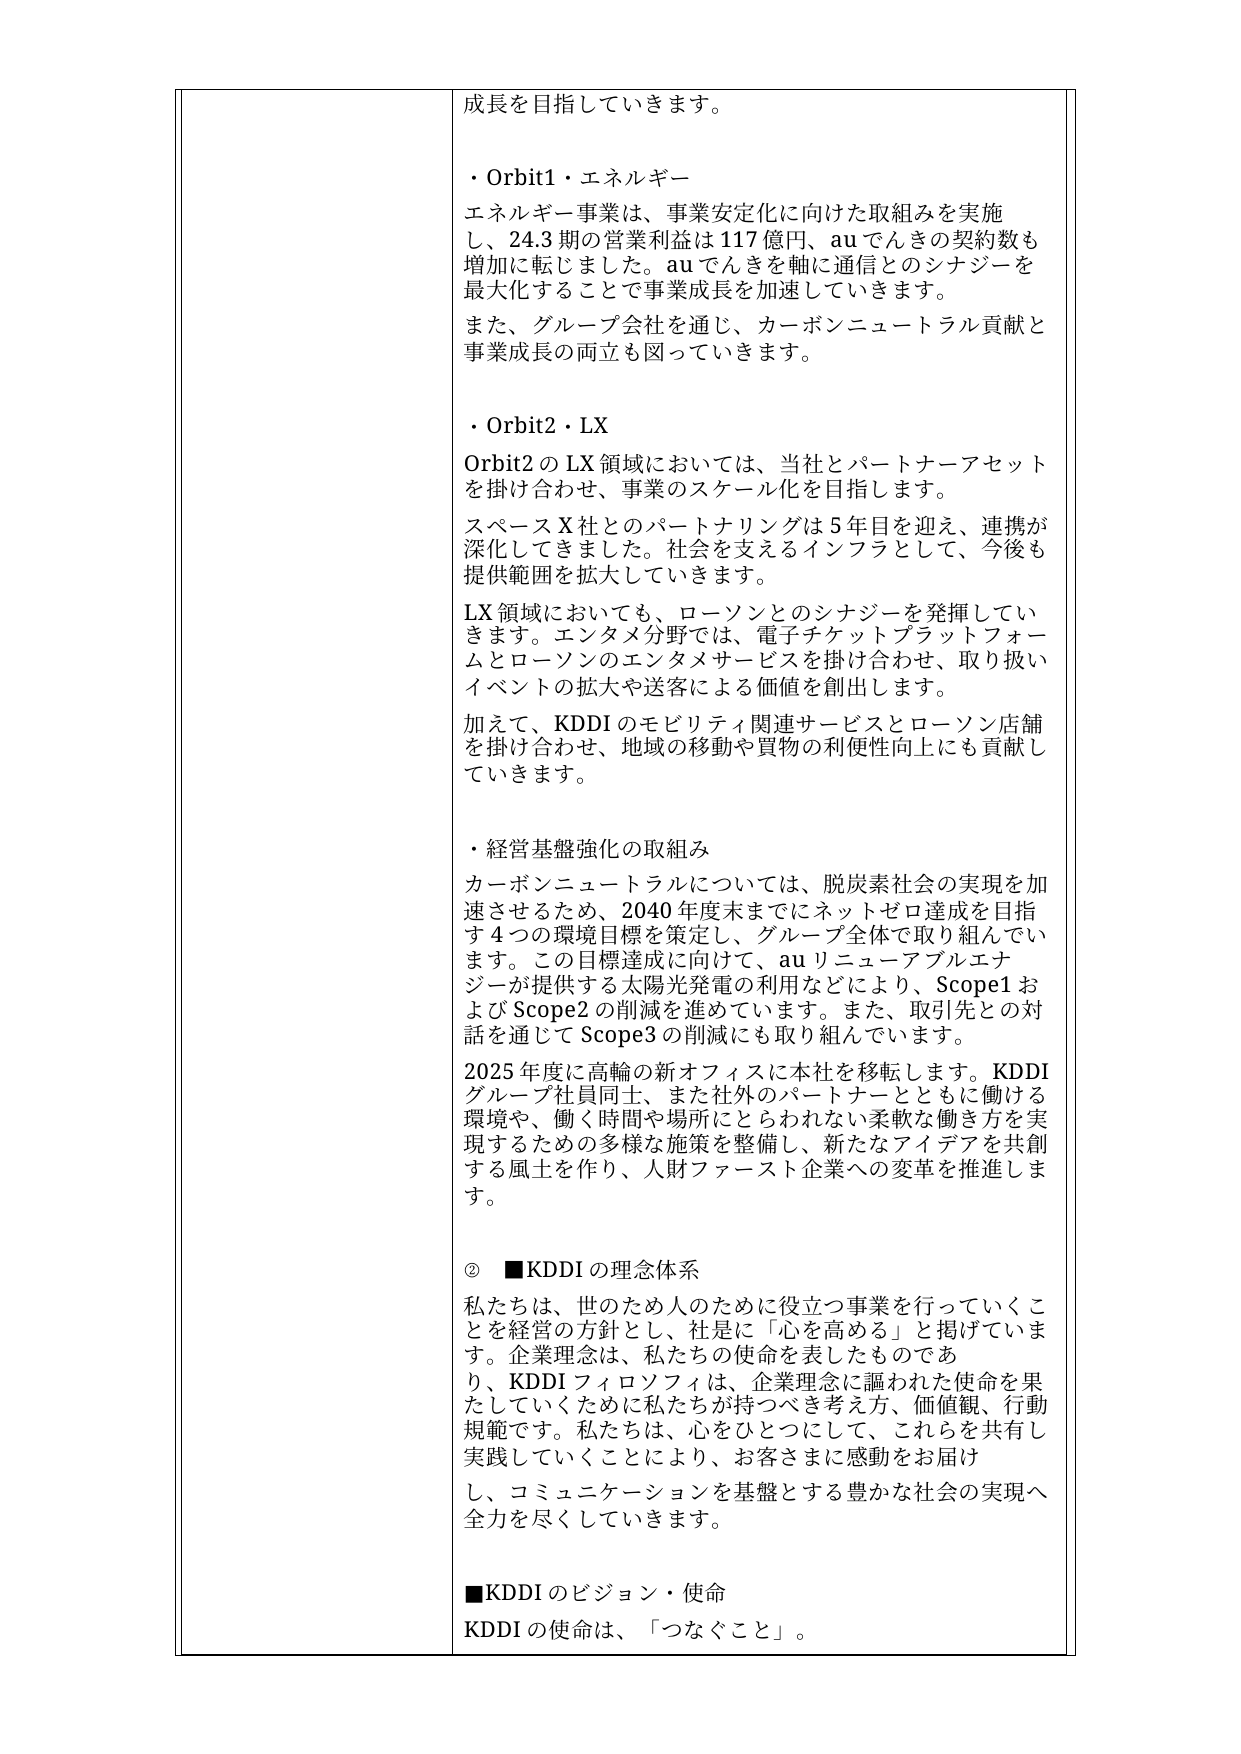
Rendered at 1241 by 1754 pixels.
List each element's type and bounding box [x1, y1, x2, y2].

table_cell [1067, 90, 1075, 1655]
table_cell [182, 90, 452, 1654]
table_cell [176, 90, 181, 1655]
table_cell [453, 90, 1066, 1654]
